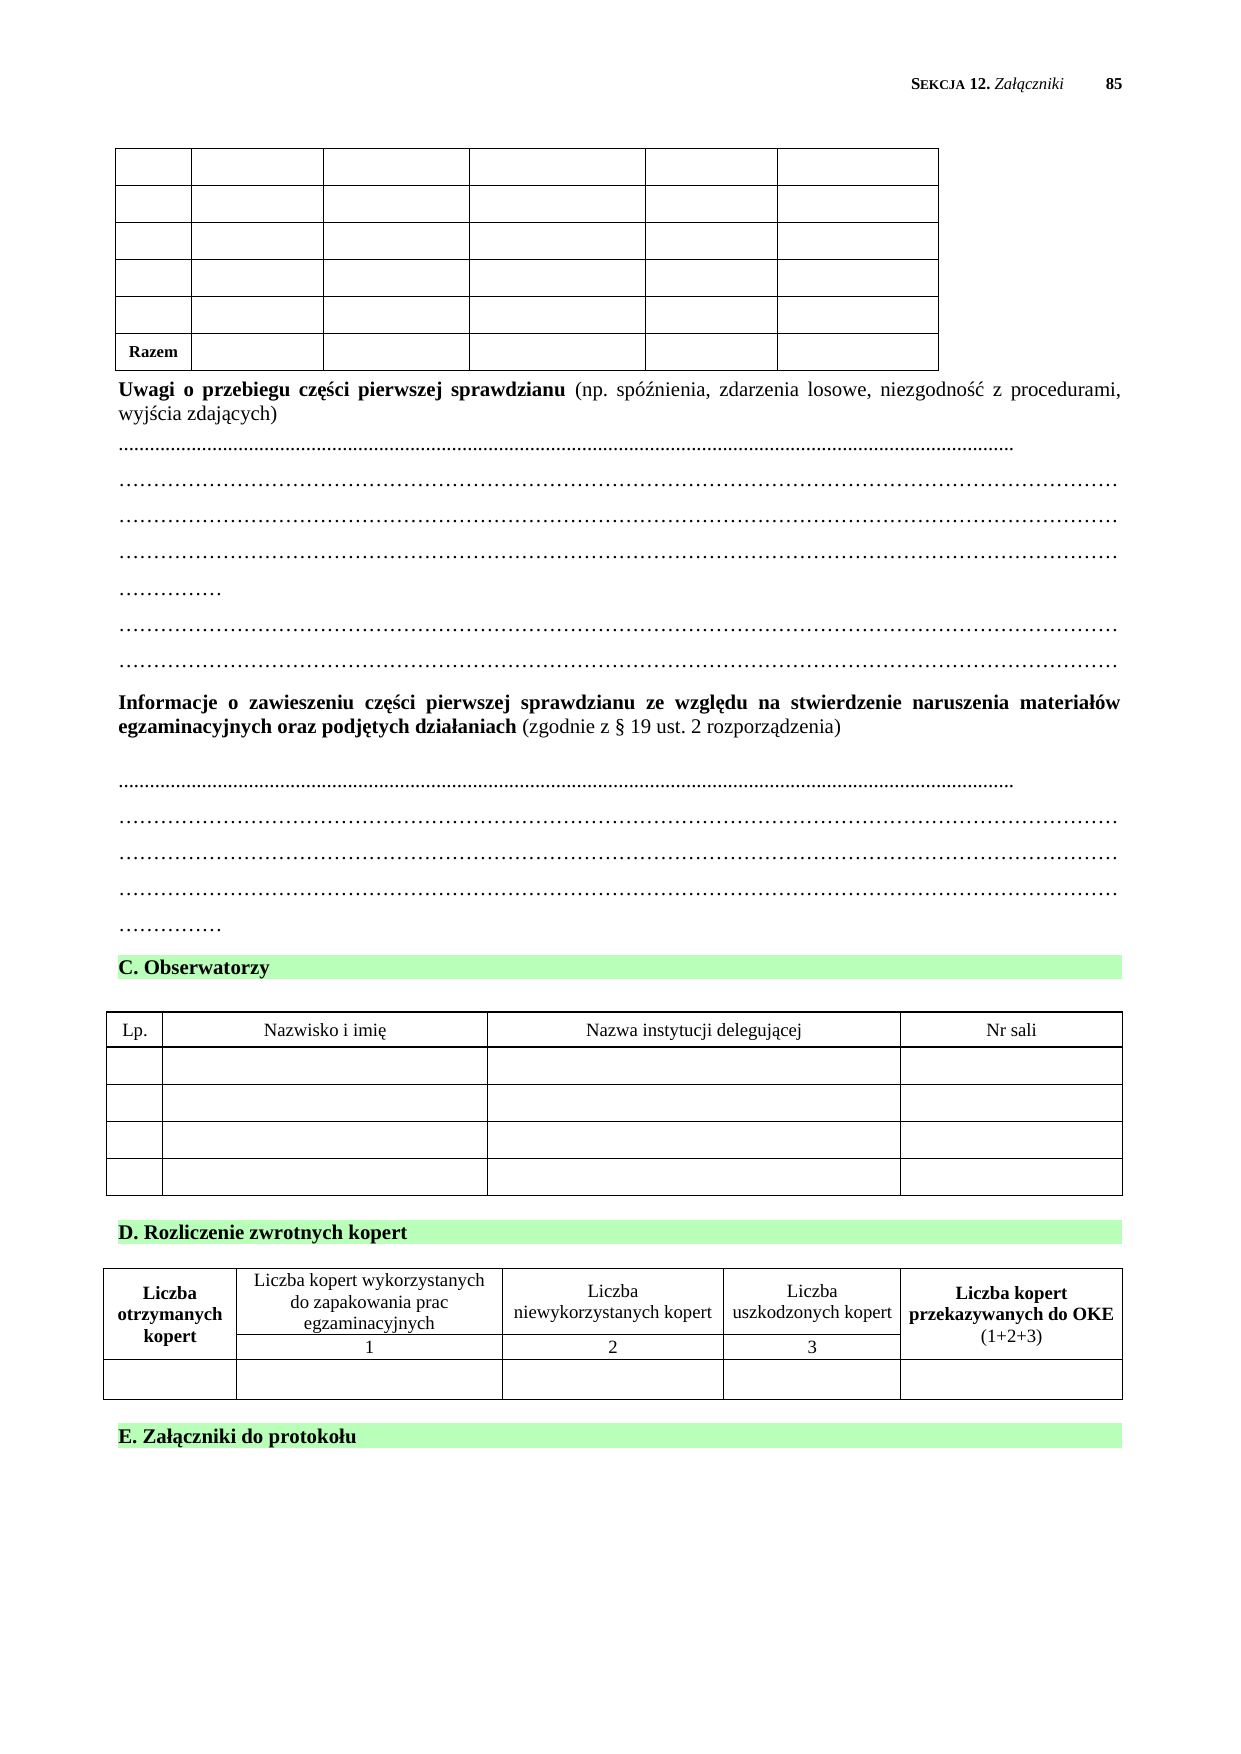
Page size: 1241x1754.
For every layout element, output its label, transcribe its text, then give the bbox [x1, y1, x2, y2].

table_cell [237, 1360, 502, 1398]
table_header Liczba uszkodzonych kopert [724, 1269, 900, 1334]
table_cell [778, 297, 938, 333]
table_cell [470, 223, 645, 259]
table_header Liczba niewykorzystanych kopert [503, 1269, 723, 1334]
table_cell [901, 1122, 1122, 1158]
table_cell [324, 186, 469, 222]
table_cell [488, 1159, 900, 1195]
table_cell [470, 297, 645, 333]
table_cell [324, 297, 469, 333]
table_cell [116, 223, 191, 259]
text D. Rozliczenie zwrotnych kopert [118, 1220, 1122, 1244]
table_cell [324, 260, 469, 296]
text ............................................................................................................................................................................…………………………………………………………………………………………………………………………………………………………………………………………………………………………………………………………………………………………………………………………………………………………………………………………………………… [118, 768, 1122, 936]
table_cell [901, 1360, 1122, 1398]
table_cell [646, 223, 777, 259]
text ............................................................................................................................................................................…………………………………………………………………………………………………………………………………………………………………………………………………………………………………………………………………………………………………………………………………………………………………………………………………………… [118, 431, 1122, 599]
table_cell [324, 334, 469, 369]
table_cell 1 [237, 1335, 502, 1359]
table_cell [778, 260, 938, 296]
table_cell [116, 297, 191, 333]
table_cell [107, 1048, 162, 1083]
table_cell [470, 334, 645, 369]
table_cell [488, 1085, 900, 1121]
table_header Nr sali [901, 1013, 1122, 1046]
text Uwagi o przebiegu części pierwszej sprawdzianu (np. spóźnienia, zdarzenia losowe, niezgodność z procedurami, wyjścia zdających) [118, 377, 1122, 425]
text C. Obserwatorzy [118, 955, 1122, 979]
table_cell [470, 149, 645, 185]
table_cell [646, 334, 777, 369]
table_cell [724, 1360, 900, 1398]
table_cell [778, 149, 938, 185]
table_cell [163, 1122, 487, 1158]
table_cell [778, 186, 938, 222]
table_cell [192, 186, 323, 222]
table_cell [646, 297, 777, 333]
table_cell [163, 1048, 487, 1083]
table_cell [503, 1360, 723, 1398]
table_cell [107, 1085, 162, 1121]
table_cell [104, 1360, 236, 1398]
table_cell [192, 297, 323, 333]
table_cell [324, 223, 469, 259]
table_cell 2 [503, 1335, 723, 1359]
table_cell [163, 1159, 487, 1195]
table_cell [470, 186, 645, 222]
table_cell [107, 1122, 162, 1158]
table_cell [116, 186, 191, 222]
table_header Liczba otrzymanych kopert [104, 1269, 236, 1359]
table_cell [192, 223, 323, 259]
table_cell [192, 149, 323, 185]
table_header Lp. [107, 1013, 162, 1046]
table_cell [778, 223, 938, 259]
table_cell [646, 149, 777, 185]
table_cell [488, 1048, 900, 1083]
table_cell [646, 260, 777, 296]
table_cell [192, 260, 323, 296]
text Informacje o zawieszeniu części pierwszej sprawdzianu ze względu na stwierdzenie naruszenia materiałów egzaminacyjnych oraz podjętych działaniach (zgodnie z § 19 ust. 2 rozporządzenia) [118, 690, 1122, 738]
table_cell 3 [724, 1335, 900, 1359]
table_cell [488, 1122, 900, 1158]
table_cell [470, 260, 645, 296]
table_cell [163, 1085, 487, 1121]
table_header Liczba kopert przekazywanych do OKE (1+2+3) [901, 1269, 1122, 1359]
table_cell [778, 334, 938, 369]
table_cell [646, 186, 777, 222]
table_header Liczba kopert wykorzystanych do zapakowania prac egzaminacyjnych [237, 1269, 502, 1334]
table_cell Razem [116, 334, 191, 369]
text ……………………………………………………………………………………………………………………………………………………………………………………………………………………………………………………………… [118, 611, 1122, 672]
table_cell [116, 260, 191, 296]
table_cell [192, 334, 323, 369]
table_cell [901, 1159, 1122, 1195]
table_cell [324, 149, 469, 185]
text E. Załączniki do protokołu [118, 1423, 1122, 1448]
table_header Nazwa instytucji delegującej [488, 1013, 900, 1046]
table_header Nazwisko i imię [163, 1013, 487, 1046]
table_cell [901, 1085, 1122, 1121]
table_cell [107, 1159, 162, 1195]
table_cell [116, 149, 191, 185]
table_cell [901, 1048, 1122, 1083]
